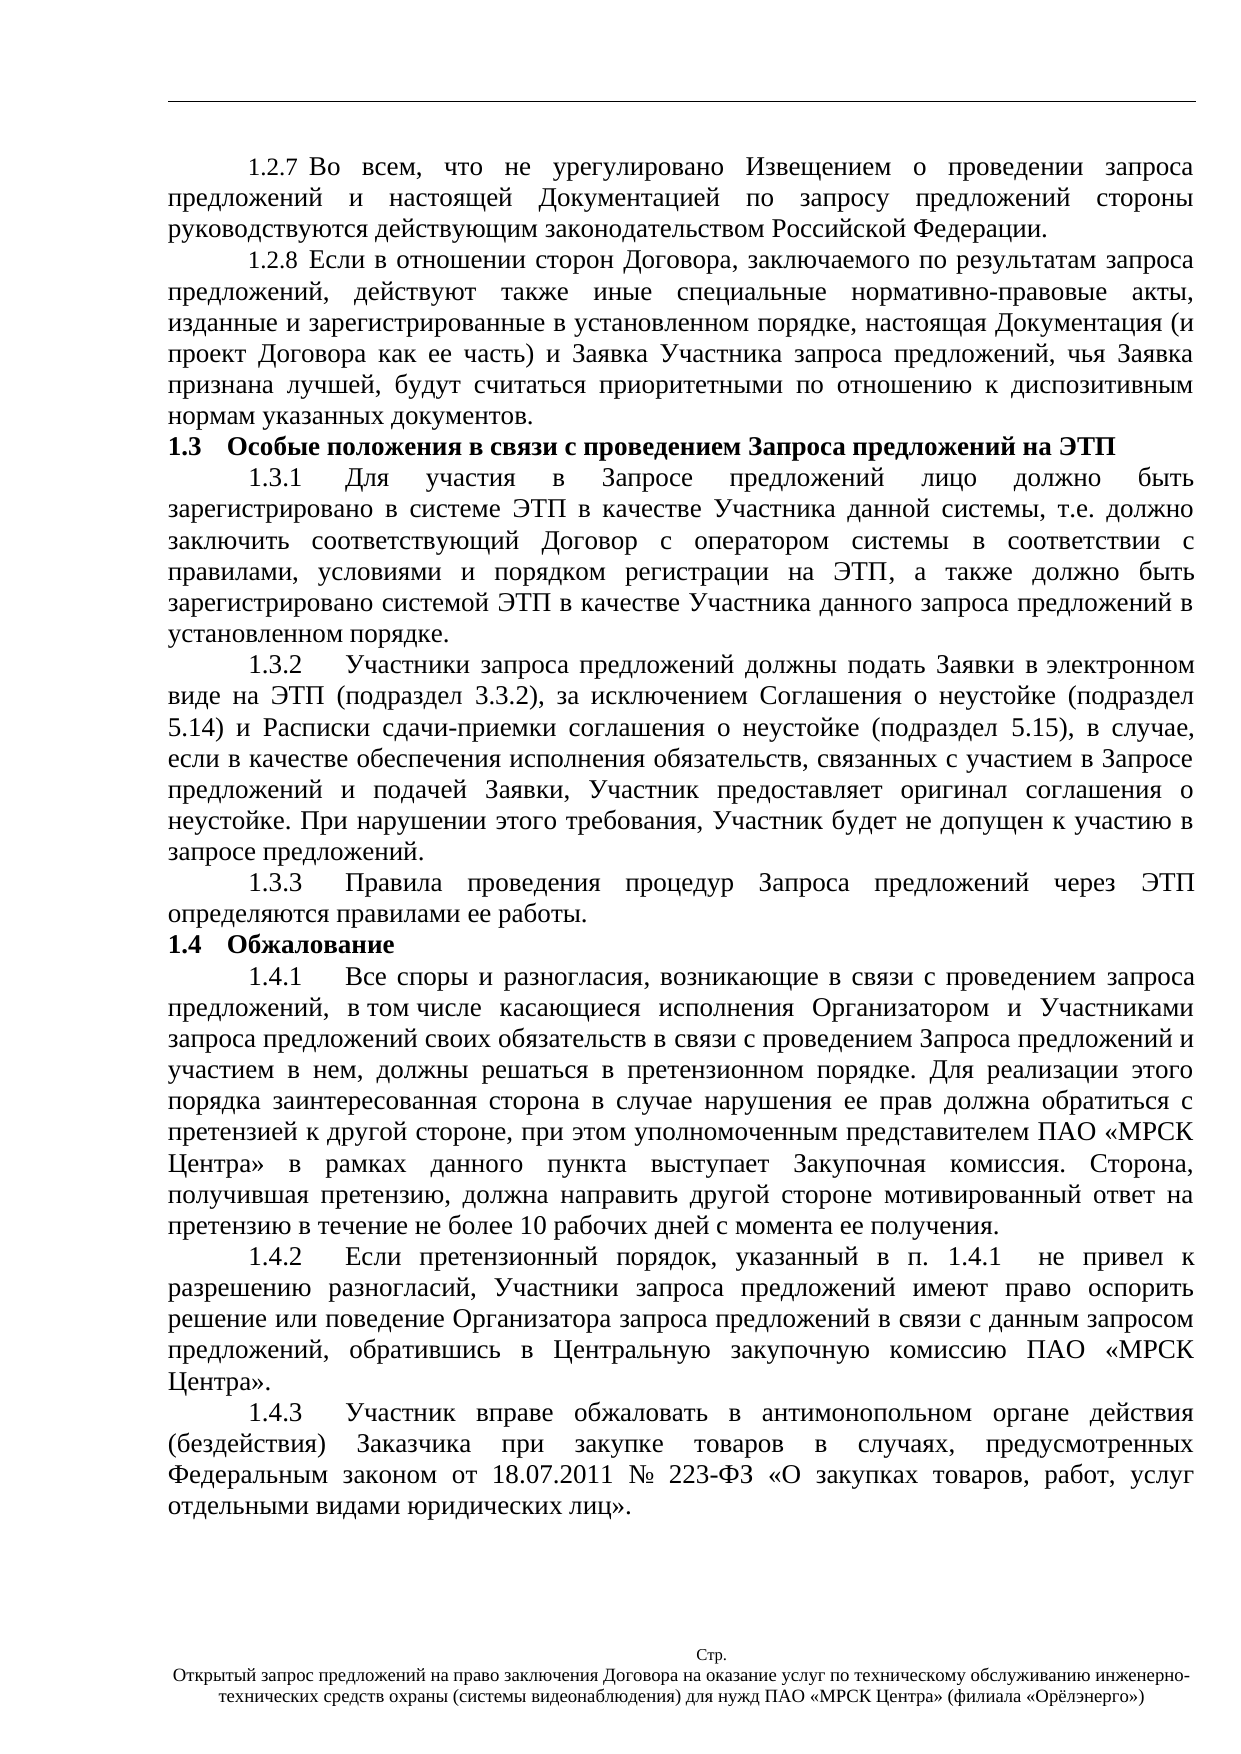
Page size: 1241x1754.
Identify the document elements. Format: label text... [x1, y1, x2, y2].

subtitle Особые положения в связи с проведением Запроса предложений на ЭТП [168, 430, 1196, 461]
subtitle Обжалование [168, 929, 1196, 960]
list Участник вправе обжаловать в антимонопольном органе действия (бездействия) Заказчика при закупке товаров в случаях, предусмотренных Федеральным законом от 18.07.2011 № 223-ФЗ «О закупках товаров, работ, услуг отдельными видами юридических лиц». [168, 1396, 1195, 1520]
list Все споры и разногласия, возникающие в связи с проведением запроса предложений, в том числе касающиеся исполнения Организатором и Участниками запроса предложений своих обязательств в связи с проведением Запроса предложений и участием в нем, должны решаться в претензионном порядке. Для реализации этого порядка заинтересованная сторона в случае нарушения ее прав должна обратиться с претензией к другой стороне, при этом уполномоченным представителем ПАО «МРСК Центра» в рамках данного пункта выступает Закупочная комиссия. Сторона, получившая претензию, должна направить другой стороне мотивированный ответ на претензию в течение не более 10 рабочих дней с момента ее получения. [168, 960, 1195, 1240]
list Если в отношении сторон Договора, заключаемого по результатам запроса предложений, действуют также иные специальные нормативно-правовые акты, изданные и зарегистрированные в установленном порядке, настоящая Документация (и проект Договора как ее часть) и Заявка Участника запроса предложений, чья Заявка признана лучшей, будут считаться приоритетными по отношению к диспозитивным нормам указанных документов. [168, 243, 1195, 430]
list Участники запроса предложений должны подать Заявки в электронном виде на ЭТП (подраздел 3.3.2), за исключением Соглашения о неустойке (подраздел 5.14) и Расписки сдачи-приемки соглашения о неустойке (подраздел 5.15), в случае, если в качестве обеспечения исполнения обязательств, связанных с участием в Запросе предложений и подачей Заявки, Участник предоставляет оригинал соглашения о неустойке. При нарушении этого требования, Участник будет не допущен к участию в запросе предложений. [168, 648, 1195, 866]
list Если претензионный порядок, указанный в п. 1.4.1 не привел к разрешению разногласий, Участники запроса предложений имеют право оспорить решение или поведение Организатора запроса предложений в связи с данным запросом предложений, обратившись в Центральную закупочную комиссию ПАО «МРСК Центра». [168, 1240, 1195, 1396]
list Для участия в Запросе предложений лицо должно быть зарегистрировано в системе ЭТП в качестве Участника данной системы, т.е. должно заключить соответствующий Договор с оператором системы в соответствии с правилами, условиями и порядком регистрации на ЭТП, а также должно быть зарегистрировано системой ЭТП в качестве Участника данного запроса предложений в установленном порядке. [168, 461, 1195, 648]
list Во всем, что не урегулировано Извещением о проведении запроса предложений и настоящей Документацией по запросу предложений стороны руководствуются действующим законодательством Российской Федерации. [168, 150, 1195, 243]
list Правила проведения процедур Запроса предложений через ЭТП определяются правилами ее работы. [168, 866, 1195, 929]
